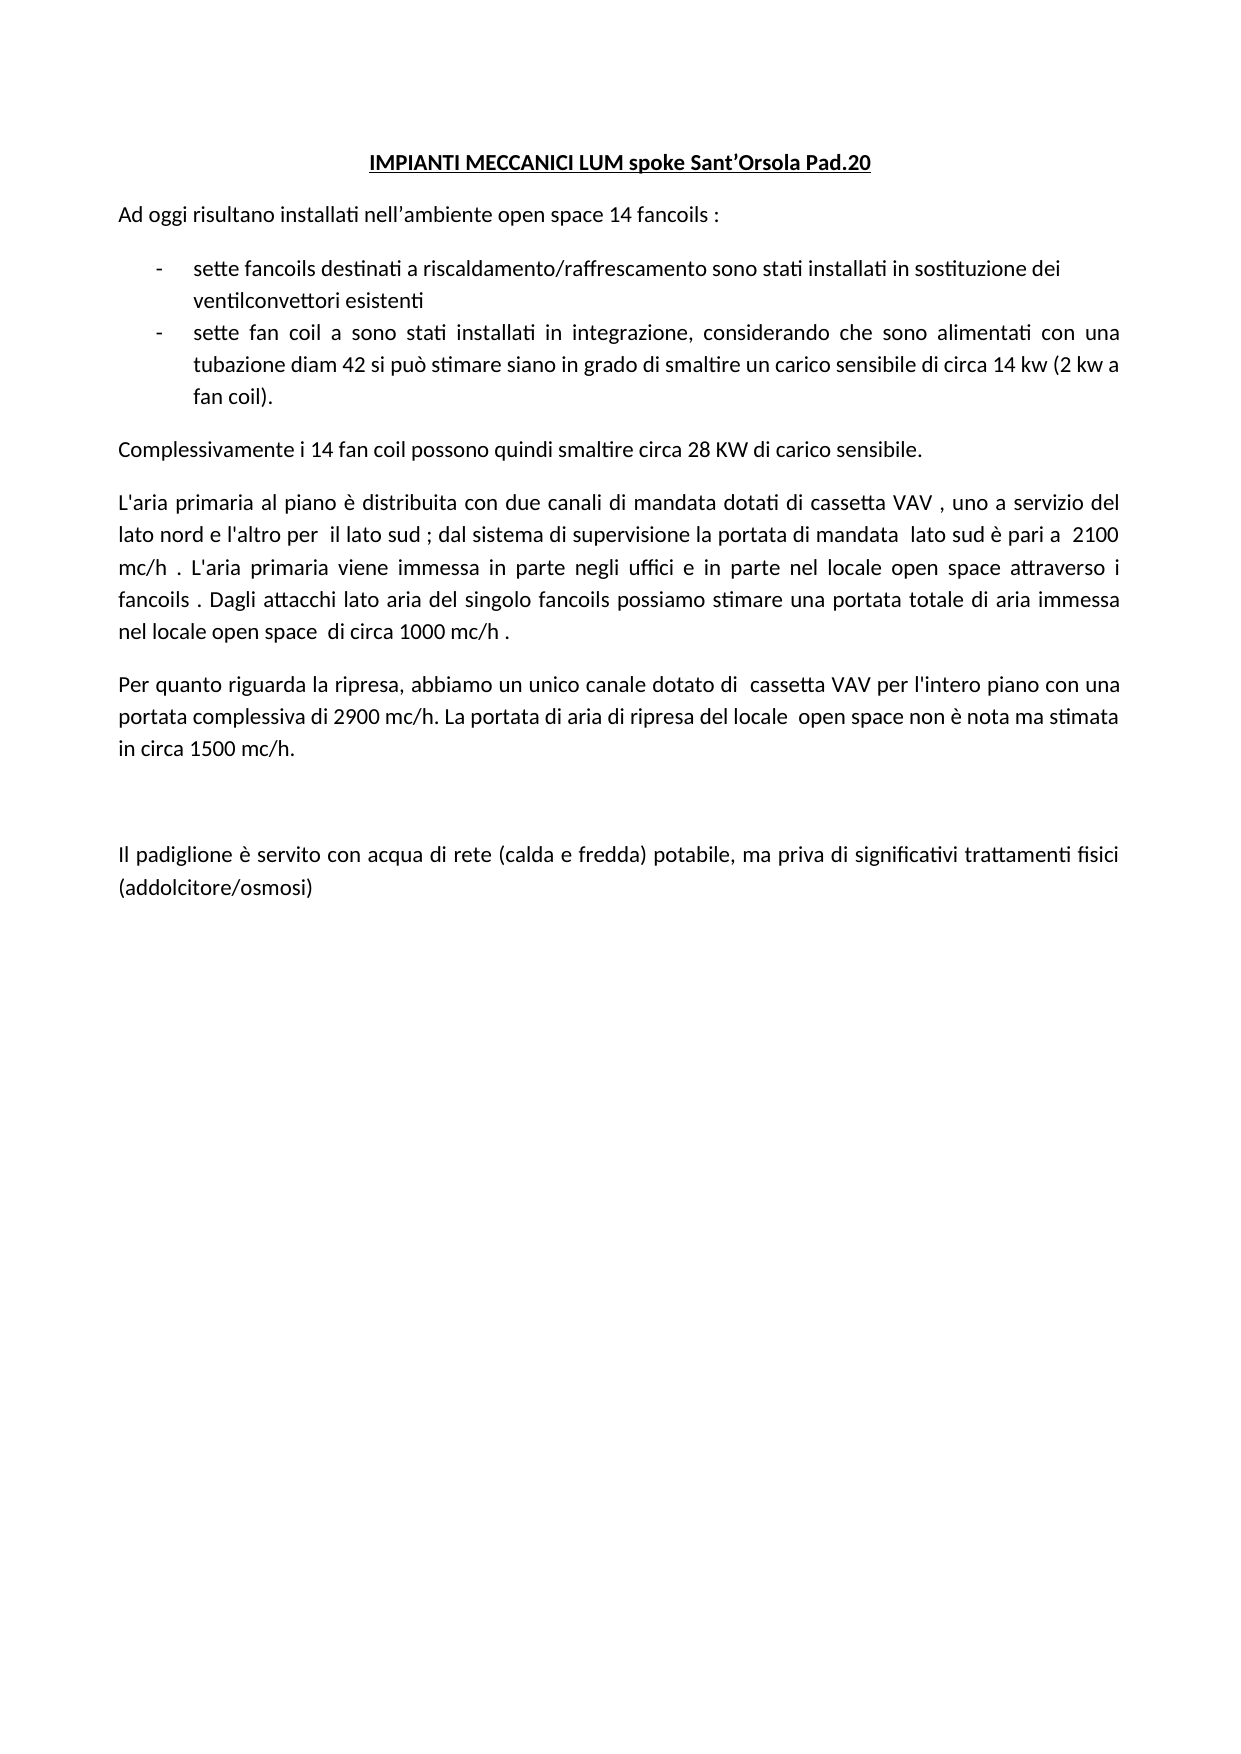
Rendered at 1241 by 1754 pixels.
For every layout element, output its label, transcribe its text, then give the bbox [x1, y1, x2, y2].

text Ad oggi risultano installati nell’ambiente open space 14 fancoils : [118, 201, 1122, 229]
text Il padiglione è servito con acqua di rete (calda e fredda) potabile, ma priva di significativi trattamenti fisici (addolcitore/osmosi) [118, 841, 1122, 901]
list sette fancoils destinati a riscaldamento/raffrescamento sono stati installati in sostituzione dei ventilconvettori esistenti [156, 254, 1122, 314]
text Complessivamente i 14 fan coil possono quindi smaltire circa 28 KW di carico sensibile. [118, 435, 1122, 463]
list sette fan coil a sono stati installati in integrazione, considerando che sono alimentati con una tubazione diam 42 si può stimare siano in grado di smaltire un carico sensibile di circa 14 kw (2 kw a fan coil). [156, 318, 1122, 410]
text IMPIANTI MECCANICI LUM spoke Sant’Orsola Pad.20 [118, 148, 1122, 176]
text L'aria primaria al piano è distribuita con due canali di mandata dotati di cassetta VAV , uno a servizio del lato nord e l'altro per il lato sud ; dal sistema di supervisione la portata di mandata lato sud è pari a 2100 mc/h . L'aria primaria viene immessa in parte negli uffici e in parte nel locale open space attraverso i fancoils . Dagli attacchi lato aria del singolo fancoils possiamo stimare una portata totale di aria immessa nel locale open space di circa 1000 mc/h . [118, 488, 1122, 645]
text Per quanto riguarda la ripresa, abbiamo un unico canale dotato di cassetta VAV per l'intero piano con una portata complessiva di 2900 mc/h. La portata di aria di ripresa del locale open space non è nota ma stimata in circa 1500 mc/h. [118, 670, 1122, 763]
